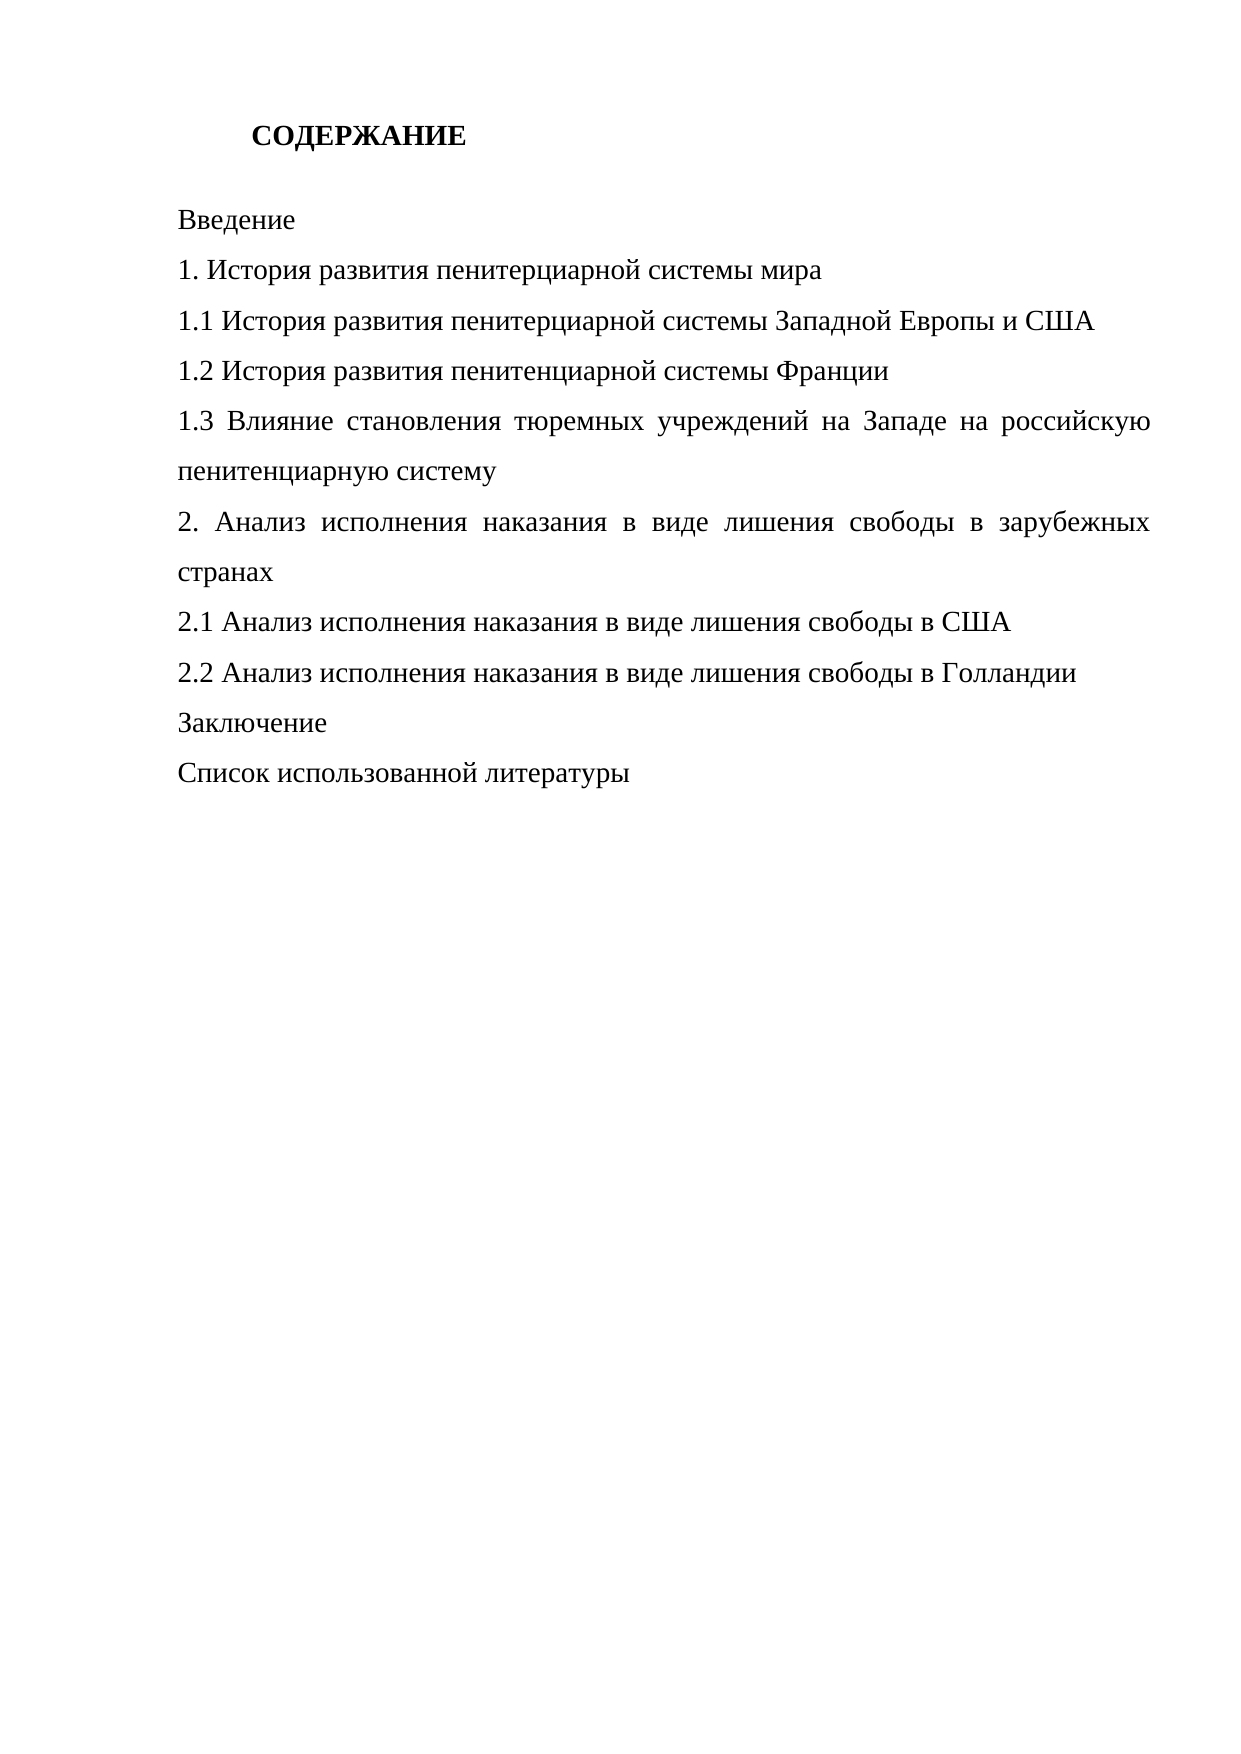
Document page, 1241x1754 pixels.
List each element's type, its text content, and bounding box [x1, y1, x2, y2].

text 1.1 История развития пенитерциарной системы Западной Европы и США [177, 303, 1152, 336]
text СОДЕРЖАНИЕ [177, 118, 1152, 152]
text 1.3 Влияние становления тюремных учреждений на Западе на российскую пенитенциарную систему [177, 403, 1152, 487]
text 2.1 Анализ исполнения наказания в виде лишения свободы в США [177, 604, 1152, 638]
text Заключение [177, 705, 1152, 739]
text Список использованной литературы [177, 755, 1152, 789]
text 1. История развития пенитерциарной системы мира [177, 252, 1152, 286]
text Введение [177, 202, 1152, 236]
text 2.2 Анализ исполнения наказания в виде лишения свободы в Голландии [177, 655, 1152, 688]
text 2. Анализ исполнения наказания в виде лишения свободы в зарубежных странах [177, 504, 1152, 588]
text 1.2 История развития пенитенциарной системы Франции [177, 353, 1152, 386]
